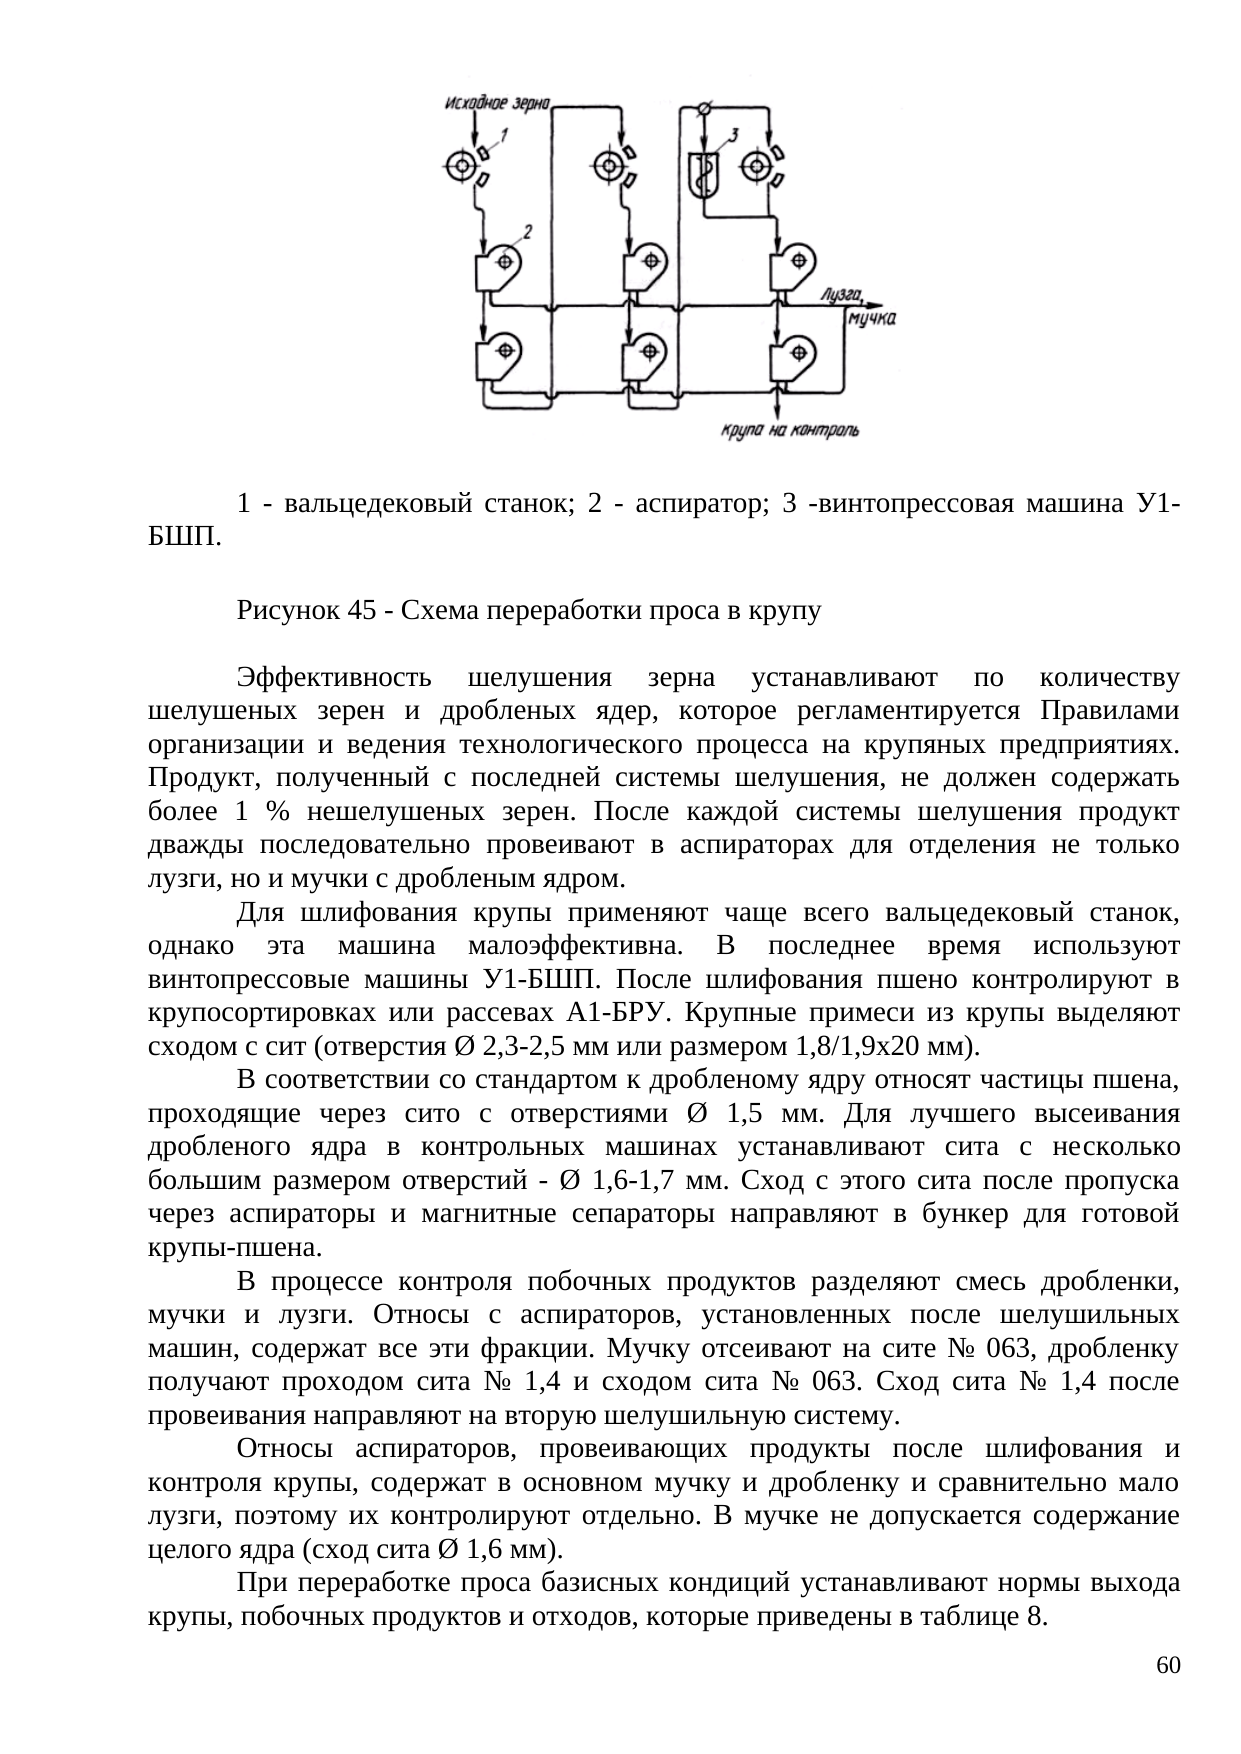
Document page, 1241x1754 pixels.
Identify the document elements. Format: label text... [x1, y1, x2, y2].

text Рисунок 45 - Схема переработки проса в крупу [148, 592, 1181, 625]
text В соответствии со стандартом к дробленому ядру относят частицы пшена, проходящие через сито с отверстиями Ø 1,5 мм. Для лучшего высеивания дробленого ядра в контрольных машинах устанавливают сита с несколько большим размером отверстий - Ø 1,6-1,7 мм. Сход с этого сита после пропуска через аспираторы и магнитные сепараторы направляют в бункер для готовой крупы-пшена. [148, 1061, 1181, 1263]
text 1 - вальцедековый станок; 2 - аспиратор; 3 -винтопрессовая машина У1-БШП. [148, 485, 1181, 552]
picture [407, 73, 922, 446]
text При переработке проса базисных кондиций устанавливают нормы выхода крупы, побочных продуктов и отходов, которые приведены в таблице 8. [148, 1564, 1181, 1632]
text Относы аспираторов, провеивающих продукты после шлифования и контроля крупы, содержат в основном мучку и дробленку и сравнительно мало лузги, поэтому их контролируют отдельно. В мучке не допускается содержание целого ядра (сход сита Ø 1,6 мм). [148, 1430, 1181, 1564]
text Для шлифования крупы применяют чаще всего вальцедековый станок, однако эта машина малоэффективна. В последнее время используют винтопрессовые машины У1-БШП. После шлифования пшено контролируют в крупосортировках или рассевах А1-БРУ. Крупные примеси из крупы выделяют сходом с сит (отверстия Ø 2,3-2,5 мм или размером 1,8/1,9х20 мм). [148, 894, 1181, 1061]
text В процессе контроля побочных продуктов разделяют смесь дробленки, мучки и лузги. Относы с аспираторов, установленных после шелушильных машин, содержат все эти фракции. Мучку отсеивают на сите № 063, дробленку получают проходом сита № 1,4 и сходом сита № 063. Сход сита № 1,4 после провеивания направляют на вторую шелушильную систему. [148, 1263, 1181, 1430]
text Эффективность шелушения зерна устанавливают по количеству шелушеных зерен и дробленых ядер, которое регламентируется Правилами организации и ведения технологического процесса на крупяных предприятиях. Продукт, полученный с последней системы шелушения, не должен содержать более 1 % нешелушеных зерен. После каждой системы шелушения продукт дважды последовательно провеивают в аспираторах для отделения не только лузги, но и мучки с дробленым ядром. [148, 659, 1181, 894]
